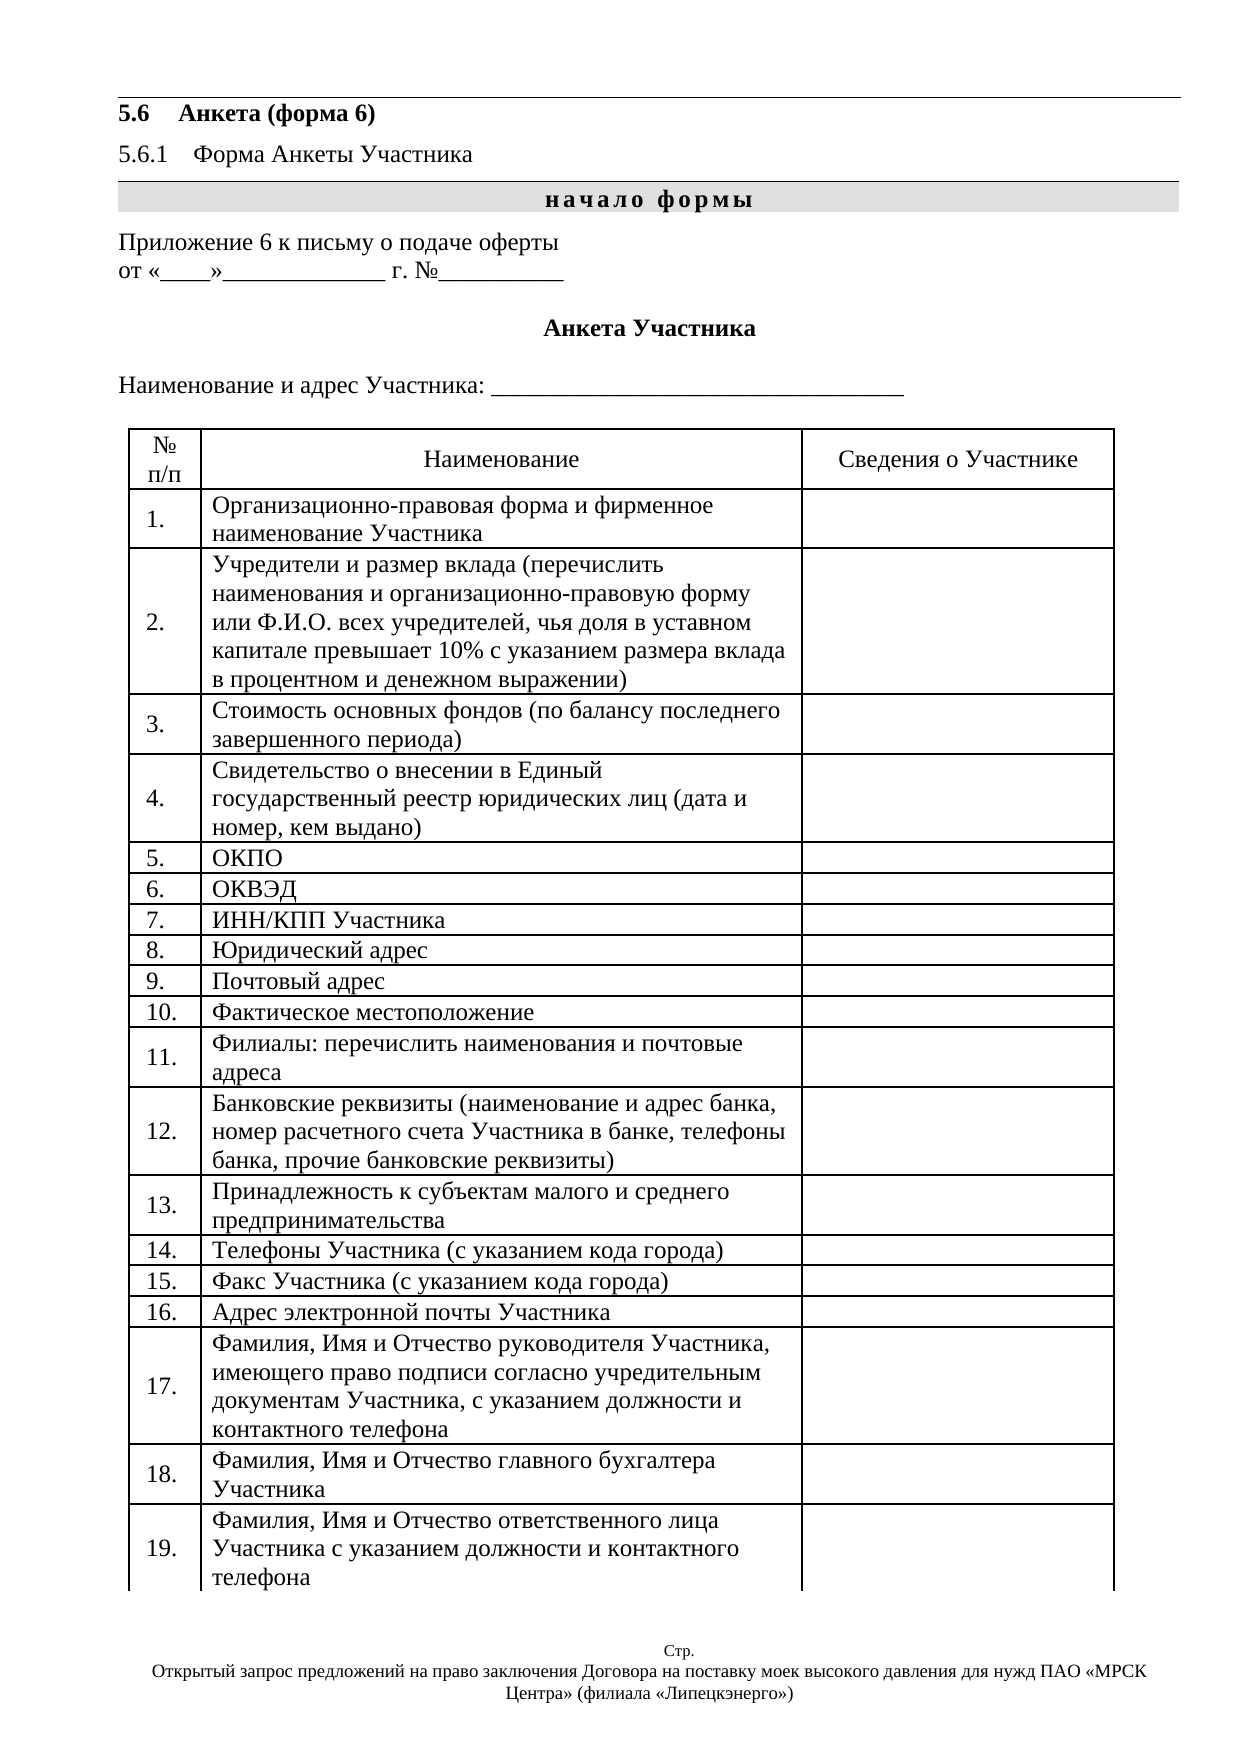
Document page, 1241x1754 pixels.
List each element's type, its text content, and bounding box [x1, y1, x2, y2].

table_cell [803, 1028, 1113, 1086]
table_cell [803, 874, 1113, 903]
table_cell [130, 874, 200, 903]
table_cell ОКПО [202, 843, 801, 872]
table_cell [803, 1176, 1113, 1233]
table_cell [130, 755, 200, 841]
table_cell [130, 490, 200, 547]
table_cell [130, 905, 200, 933]
table_cell [130, 843, 200, 872]
table_cell [130, 695, 200, 753]
table_cell [130, 1328, 200, 1443]
text начало формы [118, 182, 1179, 212]
table_cell Учредители и размер вклада (перечислить наименования и организационно-правовую форму или Ф.И.О. всех учредителей, чья доля в уставном капитале превышает 10% с указанием размера вклада в процентном и денежном выражении) [202, 549, 801, 693]
table_cell [803, 966, 1113, 995]
table_cell Почтовый адрес [202, 966, 801, 995]
table_cell Филиалы: перечислить наименования и почтовые адреса [202, 1028, 801, 1086]
table_cell [130, 936, 200, 964]
table_cell [130, 1236, 200, 1264]
table_cell [130, 1505, 200, 1591]
table_cell Принадлежность к субъектам малого и среднего предпринимательства [202, 1176, 801, 1233]
table_cell [130, 966, 200, 995]
table_cell Адрес электронной почты Участника [202, 1297, 801, 1326]
table_cell Фамилия, Имя и Отчество ответственного лица Участника с указанием должности и контактного телефона [202, 1505, 801, 1591]
table_cell [130, 1266, 200, 1295]
table_cell [803, 1445, 1113, 1503]
table_cell [803, 1505, 1113, 1591]
table_cell [130, 1176, 200, 1233]
table_header Сведения о Участнике [803, 430, 1113, 488]
text Наименование и адрес Участника: _________________________________ [118, 371, 1181, 399]
table_cell Фактическое местоположение [202, 997, 801, 1026]
table_cell [803, 1297, 1113, 1326]
table_cell Телефоны Участника (с указанием кода города) [202, 1236, 801, 1264]
table_cell [803, 490, 1113, 547]
subtitle Анкета (форма 6) [118, 98, 1181, 127]
table_cell [803, 905, 1113, 933]
table_cell [803, 755, 1113, 841]
table_cell [130, 1297, 200, 1326]
table_cell [803, 1088, 1113, 1174]
table_cell ОКВЭД [202, 874, 801, 903]
text Анкета Участника [118, 313, 1181, 342]
table_header Наименование [202, 430, 801, 488]
table_cell Фамилия, Имя и Отчество руководителя Участника, имеющего право подписи согласно учредительным документам Участника, с указанием должности и контактного телефона [202, 1328, 801, 1443]
table_cell [803, 1236, 1113, 1264]
table_cell Факс Участника (с указанием кода города) [202, 1266, 801, 1295]
table_cell Свидетельство о внесении в Единый государственный реестр юридических лиц (дата и номер, кем выдано) [202, 755, 801, 841]
table_cell ИНН/КПП Участника [202, 905, 801, 933]
table_cell [130, 1088, 200, 1174]
table_cell [803, 549, 1113, 693]
table_cell Фамилия, Имя и Отчество главного бухгалтера Участника [202, 1445, 801, 1503]
table_cell [130, 549, 200, 693]
table_cell [803, 843, 1113, 872]
table_cell [130, 1445, 200, 1503]
table_cell Стоимость основных фондов (по балансу последнего завершенного периода) [202, 695, 801, 753]
table_cell Банковские реквизиты (наименование и адрес банка, номер расчетного счета Участника в банке, телефоны банка, прочие банковские реквизиты) [202, 1088, 801, 1174]
table_cell Юридический адрес [202, 936, 801, 964]
table_cell [130, 1028, 200, 1086]
table_cell [130, 997, 200, 1026]
text Приложение 6 к письму о подаче оферты от «____»_____________ г. №__________ [118, 227, 1181, 284]
subtitle Форма Анкеты Участника [118, 139, 1181, 168]
table_cell [803, 997, 1113, 1026]
table_cell Организационно-правовая форма и фирменное наименование Участника [202, 490, 801, 547]
table_cell [803, 936, 1113, 964]
table_header № п/п [130, 430, 200, 488]
table_cell [803, 1266, 1113, 1295]
table_cell [803, 1328, 1113, 1443]
table_cell [803, 695, 1113, 753]
